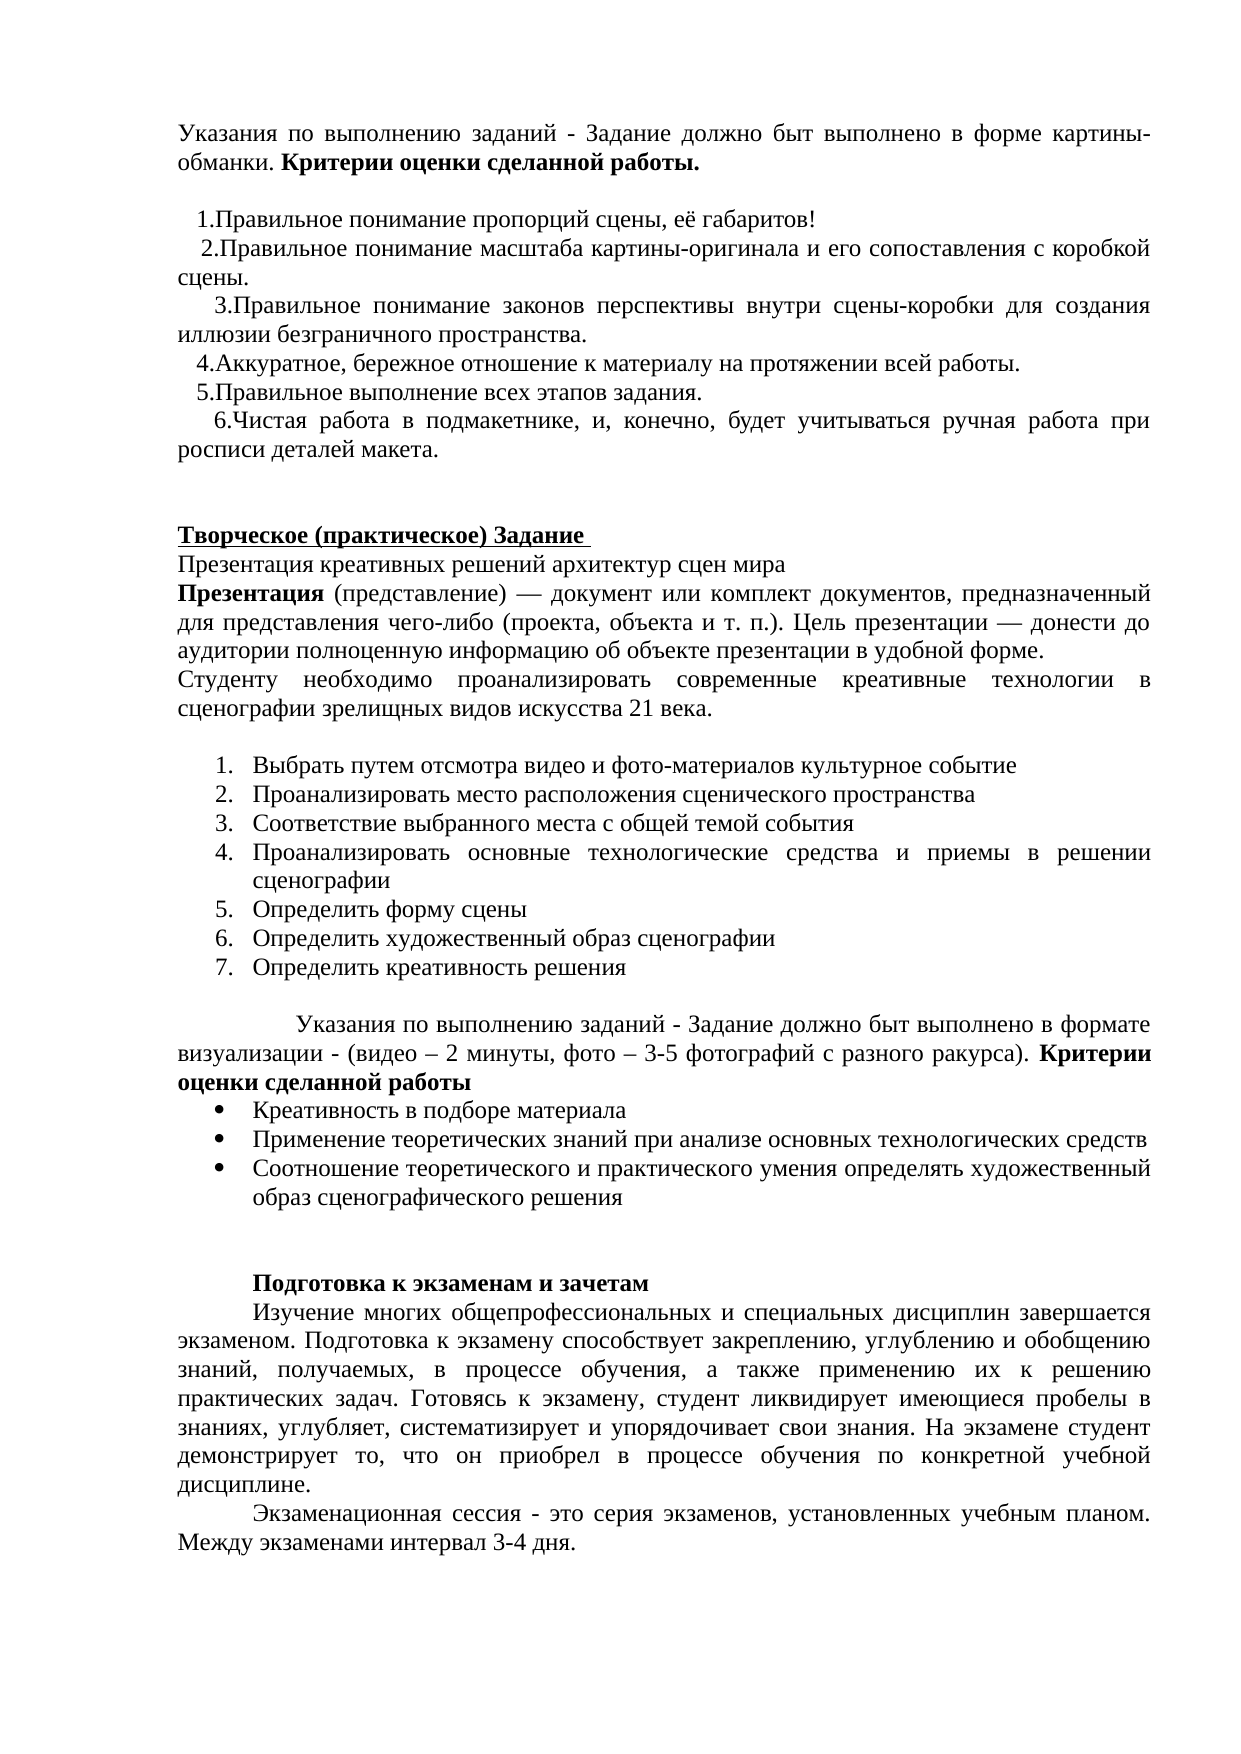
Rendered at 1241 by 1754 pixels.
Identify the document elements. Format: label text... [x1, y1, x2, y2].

text 5.Правильное выполнение всех этапов задания. [177, 377, 1152, 406]
text Презентация креативных решений архитектур сцен мира [177, 549, 1152, 578]
text Студенту необходимо проанализировать современные креативные технологии в сценографии зрелищных видов искусства 21 века. [177, 664, 1152, 722]
list Выбрать путем отсмотра видео и фото-материалов культурное событие [215, 751, 1152, 779]
list Креативность в подборе материала [215, 1096, 1152, 1124]
text Презентация (представление) — документ или комплект документов, предназначенный для представления чего-либо (проекта, объекта и т. п.). Цель презентации — донести до аудитории полноценную информацию об объекте презентации в удобной форме. [177, 578, 1152, 664]
text 3.Правильное понимание законов перспективы внутри сцены-коробки для создания иллюзии безграничного пространства. [177, 291, 1152, 348]
text 1.Правильное понимание пропорций сцены, её габаритов! [177, 204, 1152, 233]
list Определить креативность решения [215, 952, 1152, 981]
list Соответствие выбранного места с общей темой события [215, 808, 1152, 837]
text Указания по выполнению заданий - Задание должно быт выполнено в форме картины-обманки. Критерии оценки сделанной работы. [177, 118, 1152, 176]
text Творческое (практическое) Задание [177, 521, 1152, 549]
text Подготовка к экзаменам и зачетам [177, 1268, 1152, 1297]
text 6.Чистая работа в подмакетнике, и, конечно, будет учитываться ручная работа при росписи деталей макета. [177, 406, 1152, 463]
list Проанализировать место расположения сценического пространства [215, 779, 1152, 808]
list Определить художественный образ сценографии [215, 923, 1152, 952]
text Изучение многих общепрофессиональных и специальных дисциплин завершается экзаменом. Подготовка к экзамену способствует закреплению, углублению и обобщению знаний, получаемых, в процессе обучения, а также применению их к решению практических задач. Готовясь к экзамену, студент ликвидирует имеющиеся пробелы в знаниях, углубляет, систематизирует и упорядочивает свои знания. На экзамене студент демонстрирует то, что он приобрел в процессе обучения по конкретной учебной дисциплине. [177, 1297, 1152, 1498]
list Проанализировать основные технологические средства и приемы в решении сценографии [215, 837, 1152, 894]
text 2.Правильное понимание масштаба картины-оригинала и его сопоставления с коробкой сцены. [177, 233, 1152, 291]
list Определить форму сцены [215, 894, 1152, 923]
list Соотношение теоретического и практического умения определять художественный образ сценографического решения [215, 1153, 1152, 1211]
list Применение теоретических знаний при анализе основных технологических средств [215, 1124, 1152, 1153]
text 4.Аккуратное, бережное отношение к материалу на протяжении всей работы. [177, 348, 1152, 377]
text Экзаменационная сессия - это серия экзаменов, установленных учебным планом. Между экзаменами интервал 3-4 дня. [177, 1498, 1152, 1556]
text Указания по выполнению заданий - Задание должно быт выполнено в формате визуализации - (видео – 2 минуты, фото – 3-5 фотографий с разного ракурса). Критерии оценки сделанной работы [177, 1009, 1152, 1096]
